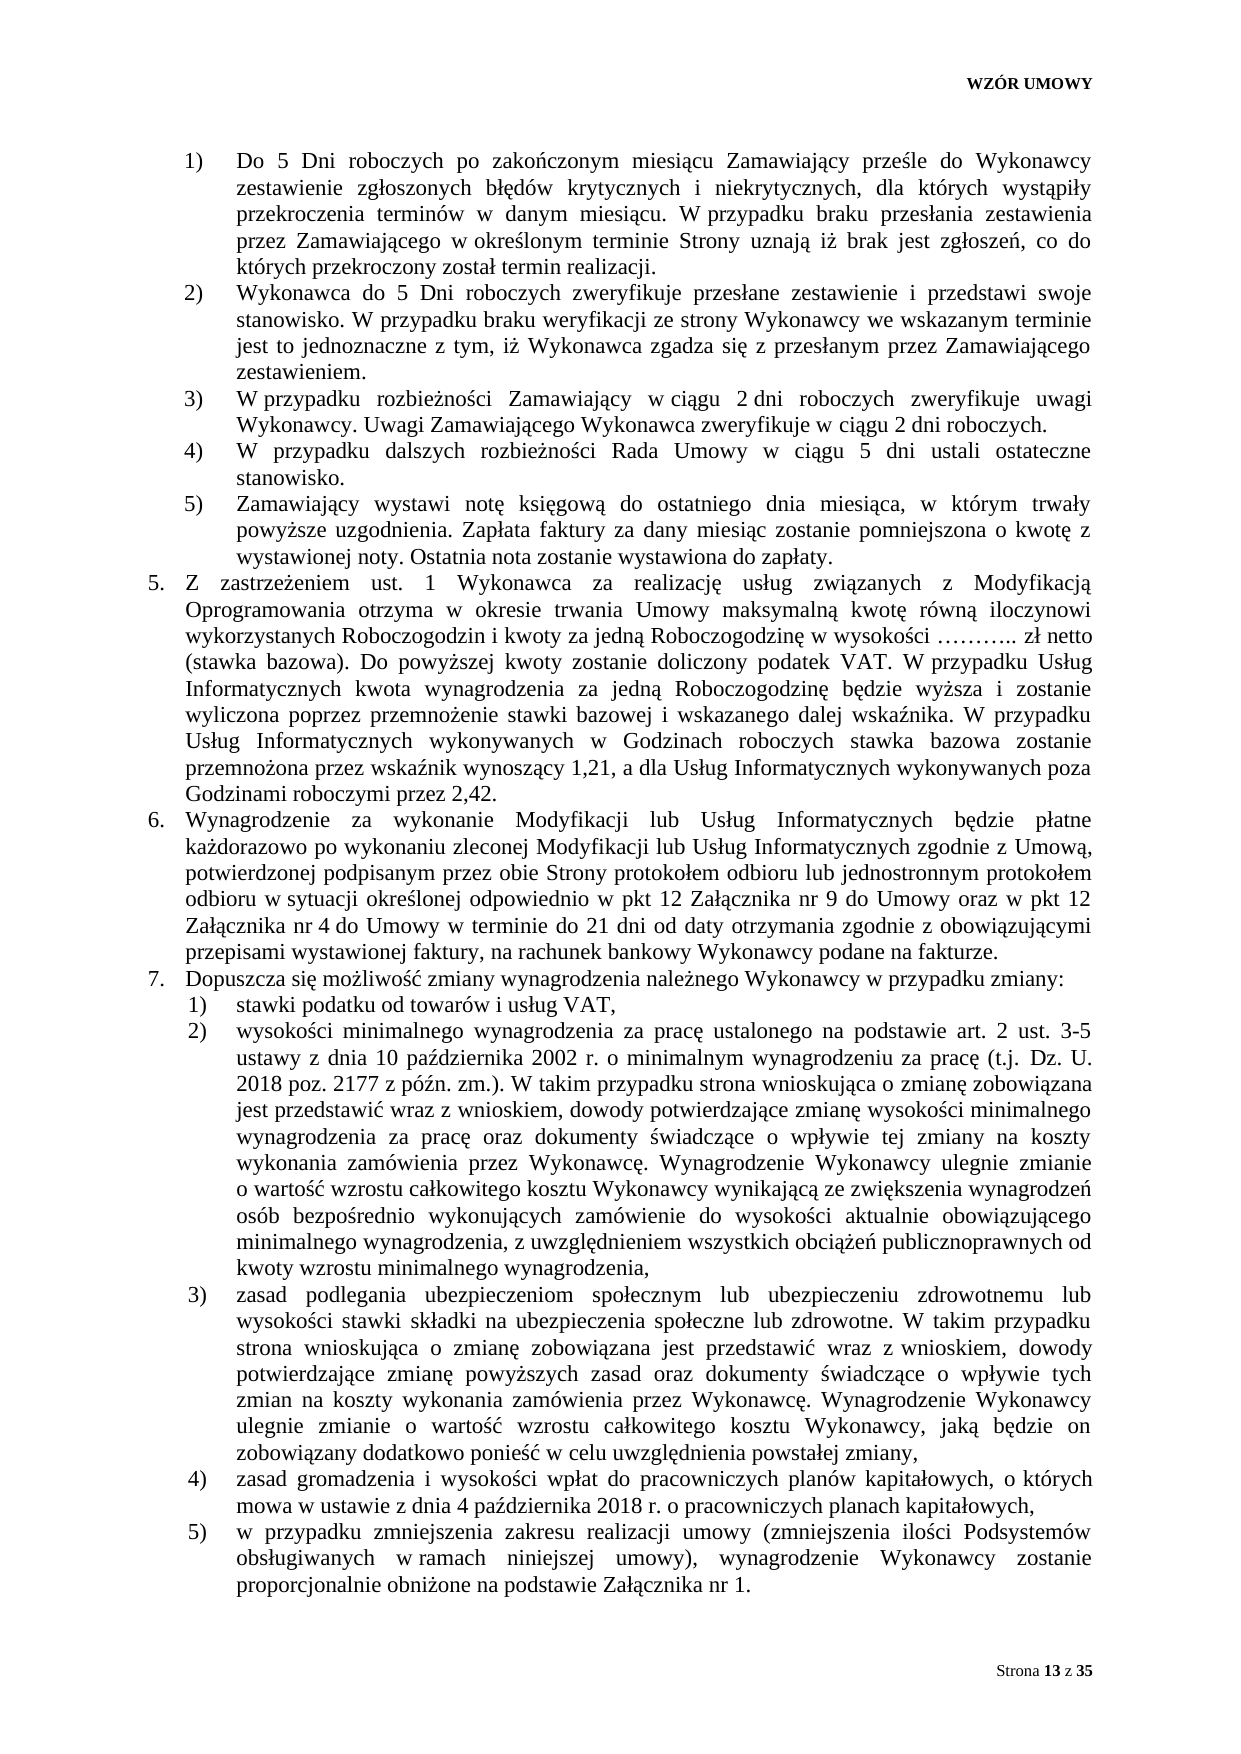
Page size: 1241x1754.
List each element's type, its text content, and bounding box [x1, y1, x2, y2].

list Z zastrzeżeniem ust. 1 Wykonawca za realizację usług związanych z Modyfikacją Oprogramowania otrzyma w okresie trwania Umowy maksymalną kwotę równą iloczynowi wykorzystanych Roboczogodzin i kwoty za jedną Roboczogodzinę w wysokości ……….. zł netto (stawka bazowa). Do powyższej kwoty zostanie doliczony podatek VAT. W przypadku Usług Informatycznych kwota wynagrodzenia za jedną Roboczogodzinę będzie wyższa i zostanie wyliczona poprzez przemnożenie stawki bazowej i wskazanego dalej wskaźnika. W przypadku Usług Informatycznych wykonywanych w Godzinach roboczych stawka bazowa zostanie przemnożona przez wskaźnik wynoszący 1,21, a dla Usług Informatycznych wykonywanych poza Godzinami roboczymi przez 2,42. [148, 569, 1093, 806]
list wysokości minimalnego wynagrodzenia za pracę ustalonego na podstawie art. 2 ust. 3-5 ustawy z dnia 10 października 2002 r. o minimalnym wynagrodzeniu za pracę (t.j. Dz. U. 2018 poz. 2177 z późn. zm.). W takim przypadku strona wnioskująca o zmianę zobowiązana jest przedstawić wraz z wnioskiem, dowody potwierdzające zmianę wysokości minimalnego wynagrodzenia za pracę oraz dokumenty świadczące o wpływie tej zmiany na koszty wykonania zamówienia przez Wykonawcę. Wynagrodzenie Wykonawcy ulegnie zmianie o wartość wzrostu całkowitego kosztu Wykonawcy wynikającą ze zwiększenia wynagrodzeń osób bezpośrednio wykonujących zamówienie do wysokości aktualnie obowiązującego minimalnego wynagrodzenia, z uwzględnieniem wszystkich obciążeń publicznoprawnych od kwoty wzrostu minimalnego wynagrodzenia, [207, 1017, 1093, 1281]
list zasad podlegania ubezpieczeniom społecznym lub ubezpieczeniu zdrowotnemu lub wysokości stawki składki na ubezpieczenia społeczne lub zdrowotne. W takim przypadku strona wnioskująca o zmianę zobowiązana jest przedstawić wraz z wnioskiem, dowody potwierdzające zmianę powyższych zasad oraz dokumenty świadczące o wpływie tych zmian na koszty wykonania zamówienia przez Wykonawcę. Wynagrodzenie Wykonawcy ulegnie zmianie o wartość wzrostu całkowitego kosztu Wykonawcy, jaką będzie on zobowiązany dodatkowo ponieść w celu uwzględnienia powstałej zmiany, [207, 1281, 1093, 1465]
list W przypadku rozbieżności Zamawiający w ciągu 2 dni roboczych zweryfikuje uwagi Wykonawcy. Uwagi Zamawiającego Wykonawca zweryfikuje w ciągu 2 dni roboczych. [184, 385, 1093, 437]
list Do 5 Dni roboczych po zakończonym miesiącu Zamawiający prześle do Wykonawcy zestawienie zgłoszonych błędów krytycznych i niekrytycznych, dla których wystąpiły przekroczenia terminów w danym miesiącu. W przypadku braku przesłania zestawienia przez Zamawiającego w określonym terminie Strony uznają iż brak jest zgłoszeń, co do których przekroczony został termin realizacji. [184, 148, 1093, 279]
list stawki podatku od towarów i usług VAT, [207, 991, 1093, 1017]
list Zamawiający wystawi notę księgową do ostatniego dnia miesiąca, w którym trwały powyższe uzgodnienia. Zapłata faktury za dany miesiąc zostanie pomniejszona o kwotę z wystawionej noty. Ostatnia nota zostanie wystawiona do zapłaty. [184, 490, 1093, 569]
list w przypadku zmniejszenia zakresu realizacji umowy (zmniejszenia ilości Podsystemów obsługiwanych w ramach niniejszej umowy), wynagrodzenie Wykonawcy zostanie proporcjonalnie obniżone na podstawie Załącznika nr 1. [207, 1518, 1093, 1597]
list Wynagrodzenie za wykonanie Modyfikacji lub Usług Informatycznych będzie płatne każdorazowo po wykonaniu zleconej Modyfikacji lub Usług Informatycznych zgodnie z Umową, potwierdzonej podpisanym przez obie Strony protokołem odbioru lub jednostronnym protokołem odbioru w sytuacji określonej odpowiednio w pkt 12 Załącznika nr 9 do Umowy oraz w pkt 12 Załącznika nr 4 do Umowy w terminie do 21 dni od daty otrzymania zgodnie z obowiązującymi przepisami wystawionej faktury, na rachunek bankowy Wykonawcy podane na fakturze. [148, 806, 1093, 964]
list zasad gromadzenia i wysokości wpłat do pracowniczych planów kapitałowych, o których mowa w ustawie z dnia 4 października 2018 r. o pracowniczych planach kapitałowych, [207, 1465, 1093, 1518]
list Wykonawca do 5 Dni roboczych zweryfikuje przesłane zestawienie i przedstawi swoje stanowisko. W przypadku braku weryfikacji ze strony Wykonawcy we wskazanym terminie jest to jednoznaczne z tym, iż Wykonawca zgadza się z przesłanym przez Zamawiającego zestawieniem. [184, 279, 1093, 385]
list W przypadku dalszych rozbieżności Rada Umowy w ciągu 5 dni ustali ostateczne stanowisko. [184, 437, 1093, 490]
list Dopuszcza się możliwość zmiany wynagrodzenia należnego Wykonawcy w przypadku zmiany: [148, 964, 1093, 991]
